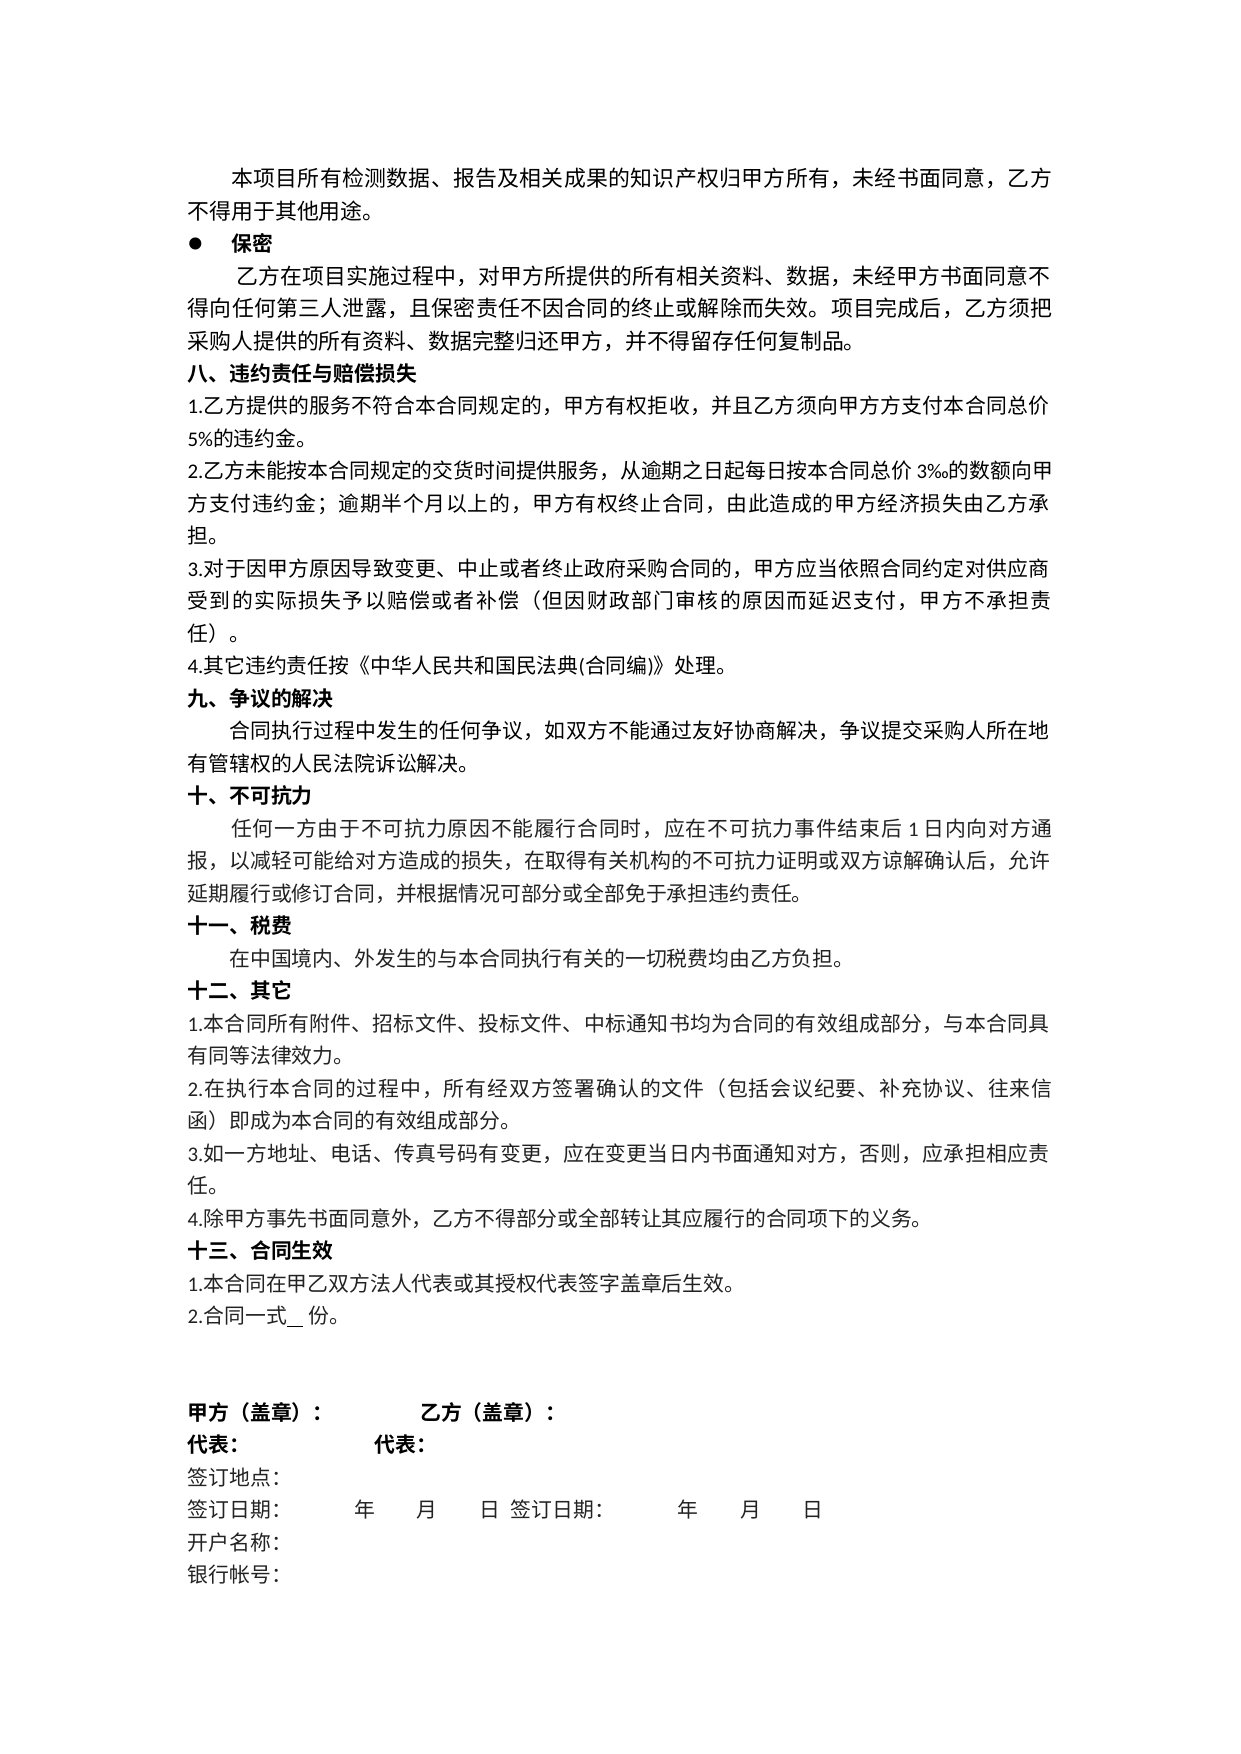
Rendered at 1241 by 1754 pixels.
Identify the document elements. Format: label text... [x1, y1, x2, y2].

text 九、争议的解决 [187, 682, 1053, 714]
list 保密 [187, 227, 1053, 259]
text 2.在执行本合同的过程中，所有经双方签署确认的文件（包括会议纪要、补充协议、往来信函）即成为本合同的有效组成部分。 [187, 1072, 1053, 1137]
text 3.对于因甲方原因导致变更、中止或者终止政府采购合同的，甲方应当依照合同约定对供应商受到的实际损失予以赔偿或者补偿（但因财政部门审核的原因而延迟支付，甲方不承担责任）。 [187, 552, 1053, 649]
text 开户名称： [187, 1526, 1053, 1558]
text 4.其它违约责任按《中华人民共和国民法典(合同编)》处理。 [187, 649, 1053, 682]
text 十一、税费 [187, 909, 1053, 942]
text 2.乙方未能按本合同规定的交货时间提供服务，从逾期之日起每日按本合同总价3‰的数额向甲方支付违约金；逾期半个月以上的，甲方有权终止合同，由此造成的甲方经济损失由乙方承担。 [187, 454, 1053, 552]
text 十二、其它 [187, 974, 1053, 1007]
text 3.如一方地址、电话、传真号码有变更，应在变更当日内书面通知对方，否则，应承担相应责任。 [187, 1137, 1053, 1202]
text 1.乙方提供的服务不符合本合同规定的，甲方有权拒收，并且乙方须向甲方方支付本合同总价5%的违约金。 [187, 389, 1053, 454]
text 4.除甲方事先书面同意外，乙方不得部分或全部转让其应履行的合同项下的义务。 [187, 1202, 1053, 1234]
text 合同执行过程中发生的任何争议，如双方不能通过友好协商解决，争议提交采购人所在地有管辖权的人民法院诉讼解决。 [187, 714, 1053, 779]
text 代表： 代表： [187, 1428, 1053, 1461]
text 乙方在项目实施过程中，对甲方所提供的所有相关资料、数据，未经甲方书面同意不得向任何第三人泄露，且保密责任不因合同的终止或解除而失效。项目完成后，乙方须把采购人提供的所有资料、数据完整归还甲方，并不得留存任何复制品。 [187, 259, 1053, 357]
text 本项目所有检测数据、报告及相关成果的知识产权归甲方所有，未经书面同意，乙方不得用于其他用途。 [187, 162, 1053, 227]
text 1.本合同所有附件、招标文件、投标文件、中标通知书均为合同的有效组成部分，与本合同具有同等法律效力。 [187, 1007, 1053, 1072]
text 八、违约责任与赔偿损失 [187, 357, 1053, 389]
text 十三、合同生效 [187, 1234, 1053, 1267]
text 签订地点： [187, 1461, 1053, 1493]
text 1.本合同在甲乙双方法人代表或其授权代表签字盖章后生效。 [187, 1267, 1053, 1299]
text 任何一方由于不可抗力原因不能履行合同时，应在不可抗力事件结束后1日内向对方通报，以减轻可能给对方造成的损失，在取得有关机构的不可抗力证明或双方谅解确认后，允许延期履行或修订合同，并根据情况可部分或全部免于承担违约责任。 [187, 812, 1053, 909]
text 在中国境内、外发生的与本合同执行有关的一切税费均由乙方负担。 [187, 942, 1053, 974]
text 十、不可抗力 [187, 779, 1053, 812]
text 银行帐号： [187, 1558, 1053, 1591]
text 签订日期： 年 月 日 签订日期： 年 月 日 [187, 1493, 1053, 1526]
text 甲方（盖章）： 乙方（盖章）： [187, 1396, 1053, 1428]
text 2.合同一式 份。 [187, 1299, 1053, 1332]
